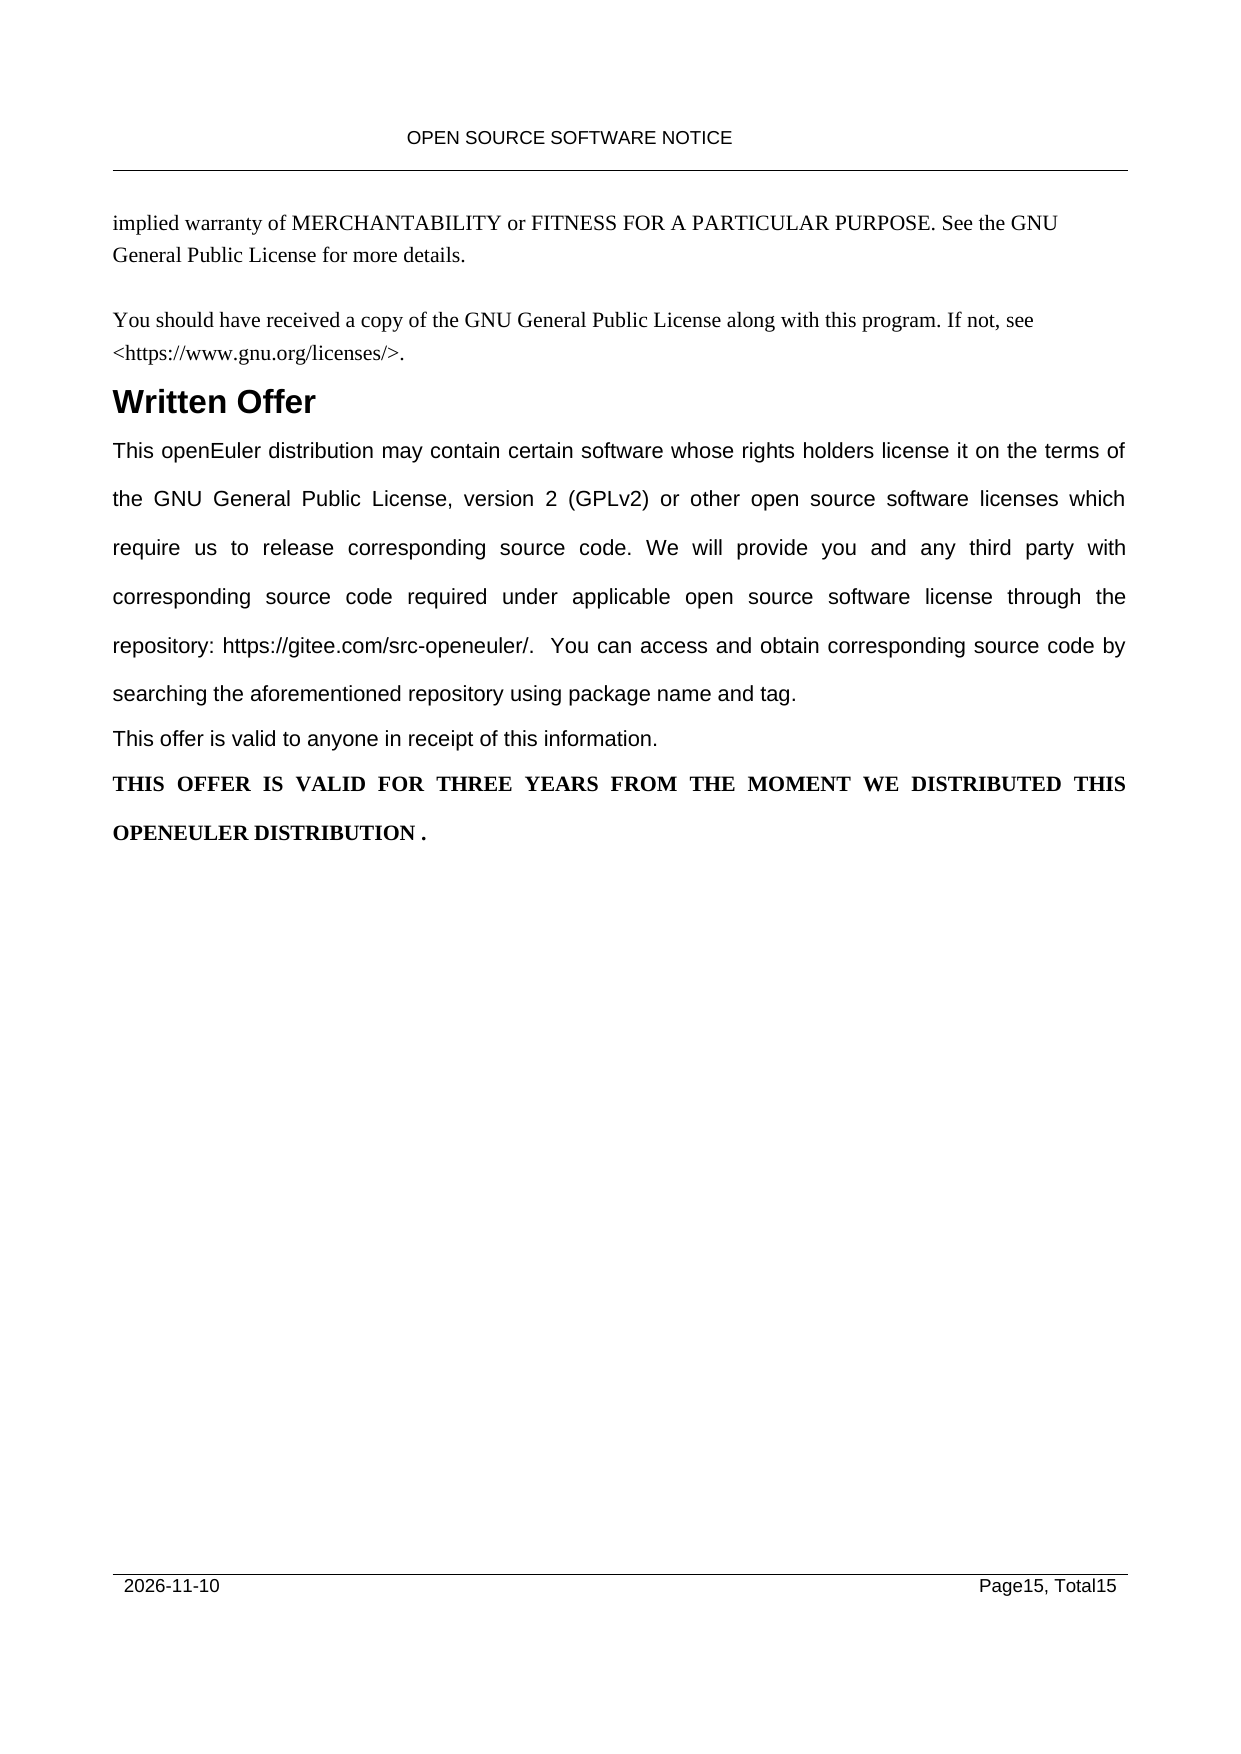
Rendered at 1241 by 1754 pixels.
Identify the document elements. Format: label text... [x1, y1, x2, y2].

text This offer is valid to anyone in receipt of this information. [112, 723, 1128, 755]
text THIS OFFER IS VALID FOR THREE YEARS FROM THE MOMENT WE DISTRIBUTED THIS OPENEULER DISTRIBUTION . [112, 768, 1128, 849]
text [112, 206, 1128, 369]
text This openEuler distribution may contain certain software whose rights holders license it on the terms of the GNU General Public License, version 2 (GPLv2) or other open source software licenses which require us to release corresponding source code. We will provide you and any third party with corresponding source code required under applicable open source software license through the repository: https://gitee.com/src-openeuler/. You can access and obtain corresponding source code by searching the aforementioned repository using package name and tag. [112, 434, 1128, 710]
text Written Offer [112, 369, 1128, 434]
